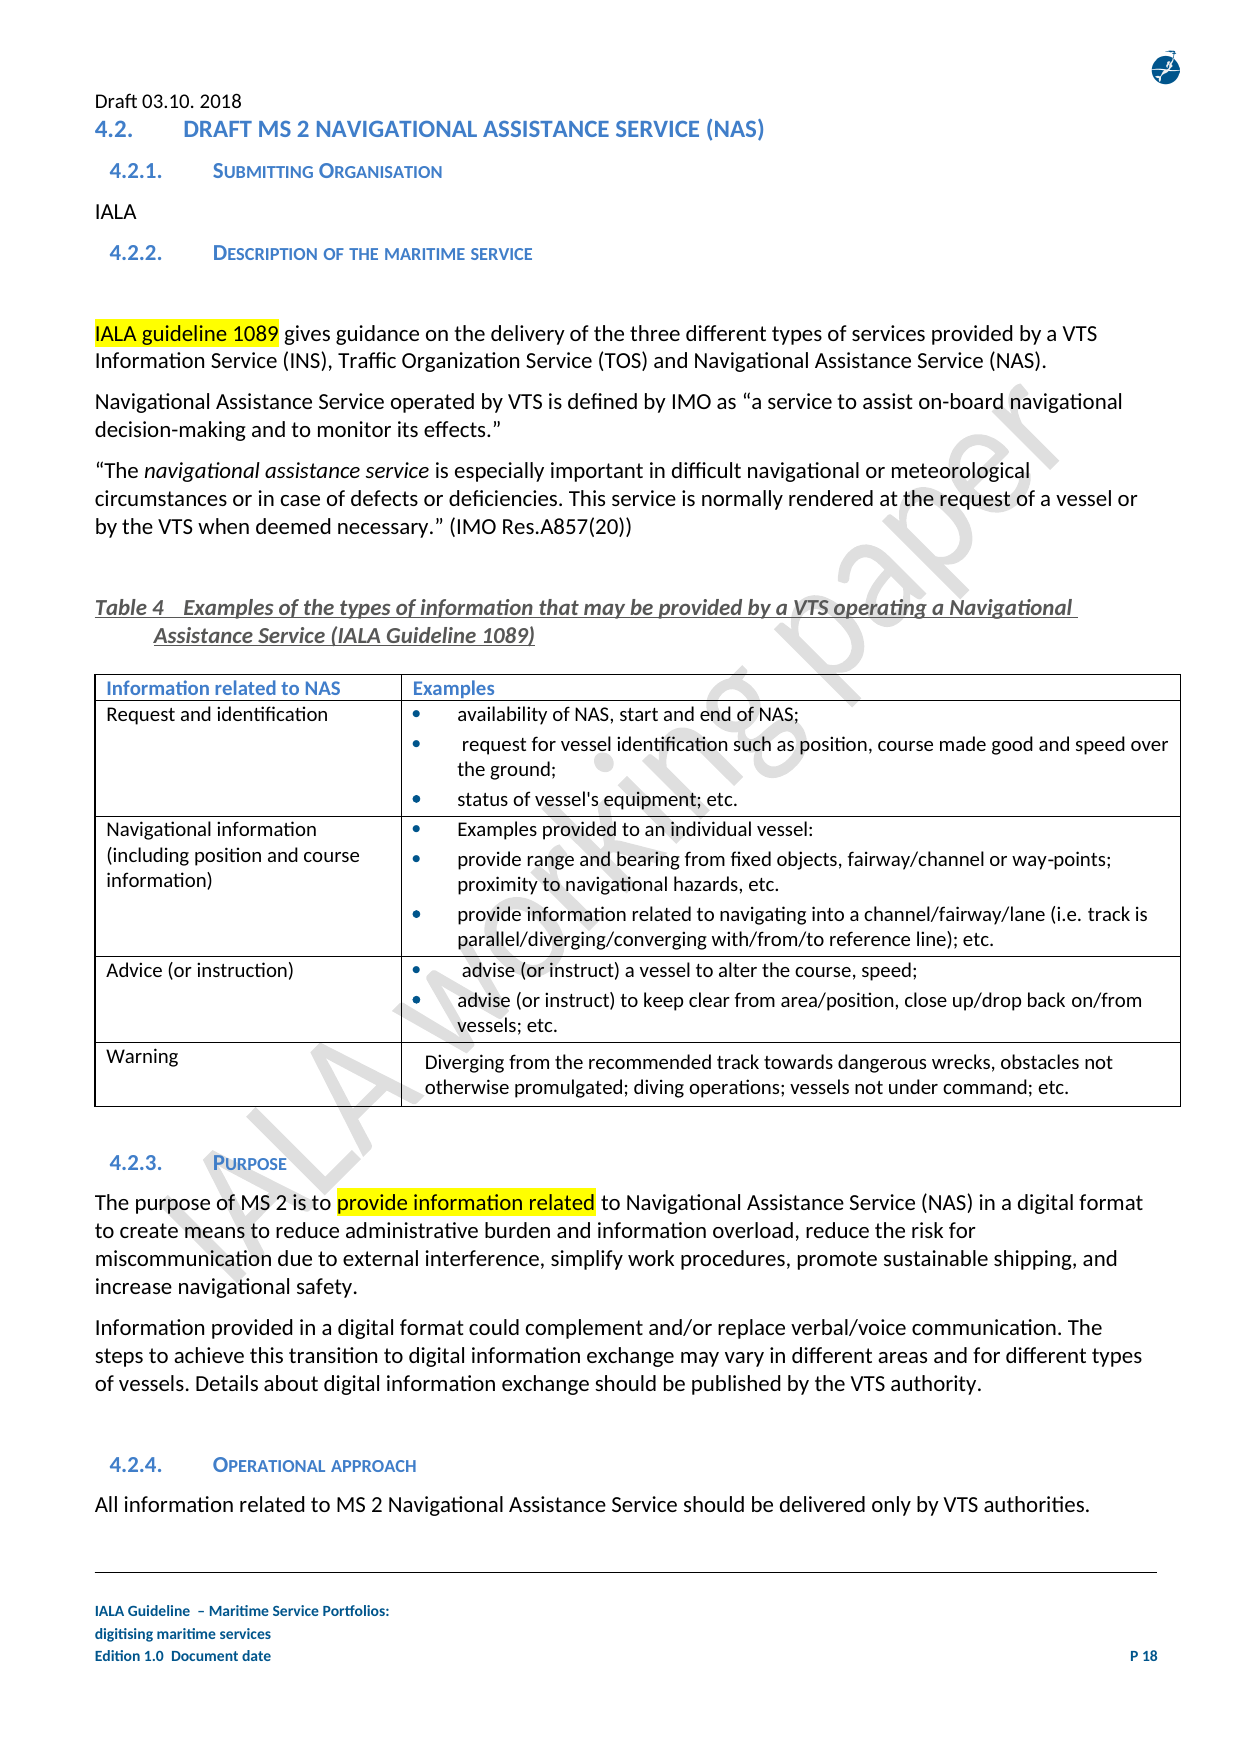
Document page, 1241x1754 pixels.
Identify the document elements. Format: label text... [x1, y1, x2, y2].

text IALA [94, 197, 1157, 225]
table_cell availability of NAS, start and end of NAS; request for vessel identification such as position, course made good and speed over the ground; status of vessel's equipment; etc. [402, 701, 1180, 816]
table_header Information related to NAS [96, 675, 401, 700]
text Examples of the types of information that may be provided by a VTS operating a Navigational Assistance Service (IALA Guideline 1089) [94, 593, 1157, 649]
subtitle Submitting Organisation [109, 157, 1157, 184]
text Information provided in a digital format could complement and/or replace verbal/voice communication. The steps to achieve this transition to digital information exchange may vary in different areas and for different types of vessels. Details about digital information exchange should be published by the VTS authority. [94, 1313, 1157, 1397]
text All information related to MS 2 Navigational Assistance Service should be delivered only by VTS authorities. [94, 1490, 1157, 1518]
table_header Examples [402, 675, 1180, 700]
text The purpose of MS 2 is to provide information related to Navigational Assistance Service (NAS) in a digital format to create means to reduce administrative burden and information overload, reduce the risk for miscommunication due to external interference, simplify work procedures, promote sustainable shipping, and increase navigational safety. [94, 1188, 1157, 1300]
table_cell Navigational information (including position and course information) [96, 817, 401, 956]
text IALA guideline 1089 gives guidance on the delivery of the three different types of services provided by a VTS Information Service (INS), Traffic Organization Service (TOS) and Navigational Assistance Service (NAS). [94, 319, 1157, 375]
table_cell Diverging from the recommended track towards dangerous wrecks, obstacles not otherwise promulgated; diving operations; vessels not under command; etc. [402, 1043, 1180, 1106]
picture [1120, 0, 1239, 119]
subtitle Purpose [109, 1148, 1157, 1176]
table_cell advise (or instruct) a vessel to alter the course, speed; advise (or instruct) to keep clear from area/position, close up/drop back on/from vessels; etc. [402, 957, 1180, 1042]
subtitle Operational approach [109, 1450, 1157, 1478]
table_cell Request and identification [96, 701, 401, 816]
text Navigational Assistance Service operated by VTS is defined by IMO as “a service to assist on-board navigational decision-making and to monitor its effects.” [94, 387, 1157, 443]
table_cell Warning [96, 1043, 401, 1106]
table_cell Advice (or instruction) [96, 957, 401, 1042]
subtitle Description of the maritime service [109, 238, 1157, 266]
table_cell Examples provided to an individual vessel: provide range and bearing from fixed objects, fairway/channel or way‐points; proximity to navigational hazards, etc. provide information related to navigating into a channel/fairway/lane (i.e. track is parallel/diverging/converging with/from/to reference line); etc. [402, 817, 1180, 956]
text “The navigational assistance service is especially important in difficult navigational or meteorological circumstances or in case of defects or deficiencies. This service is normally rendered at the request of a vessel or by the VTS when deemed necessary.” (IMO Res.A857(20)) [94, 456, 1157, 540]
subtitle DRAFT MS 2 Navigational assistance service (NAS) [94, 113, 1157, 144]
